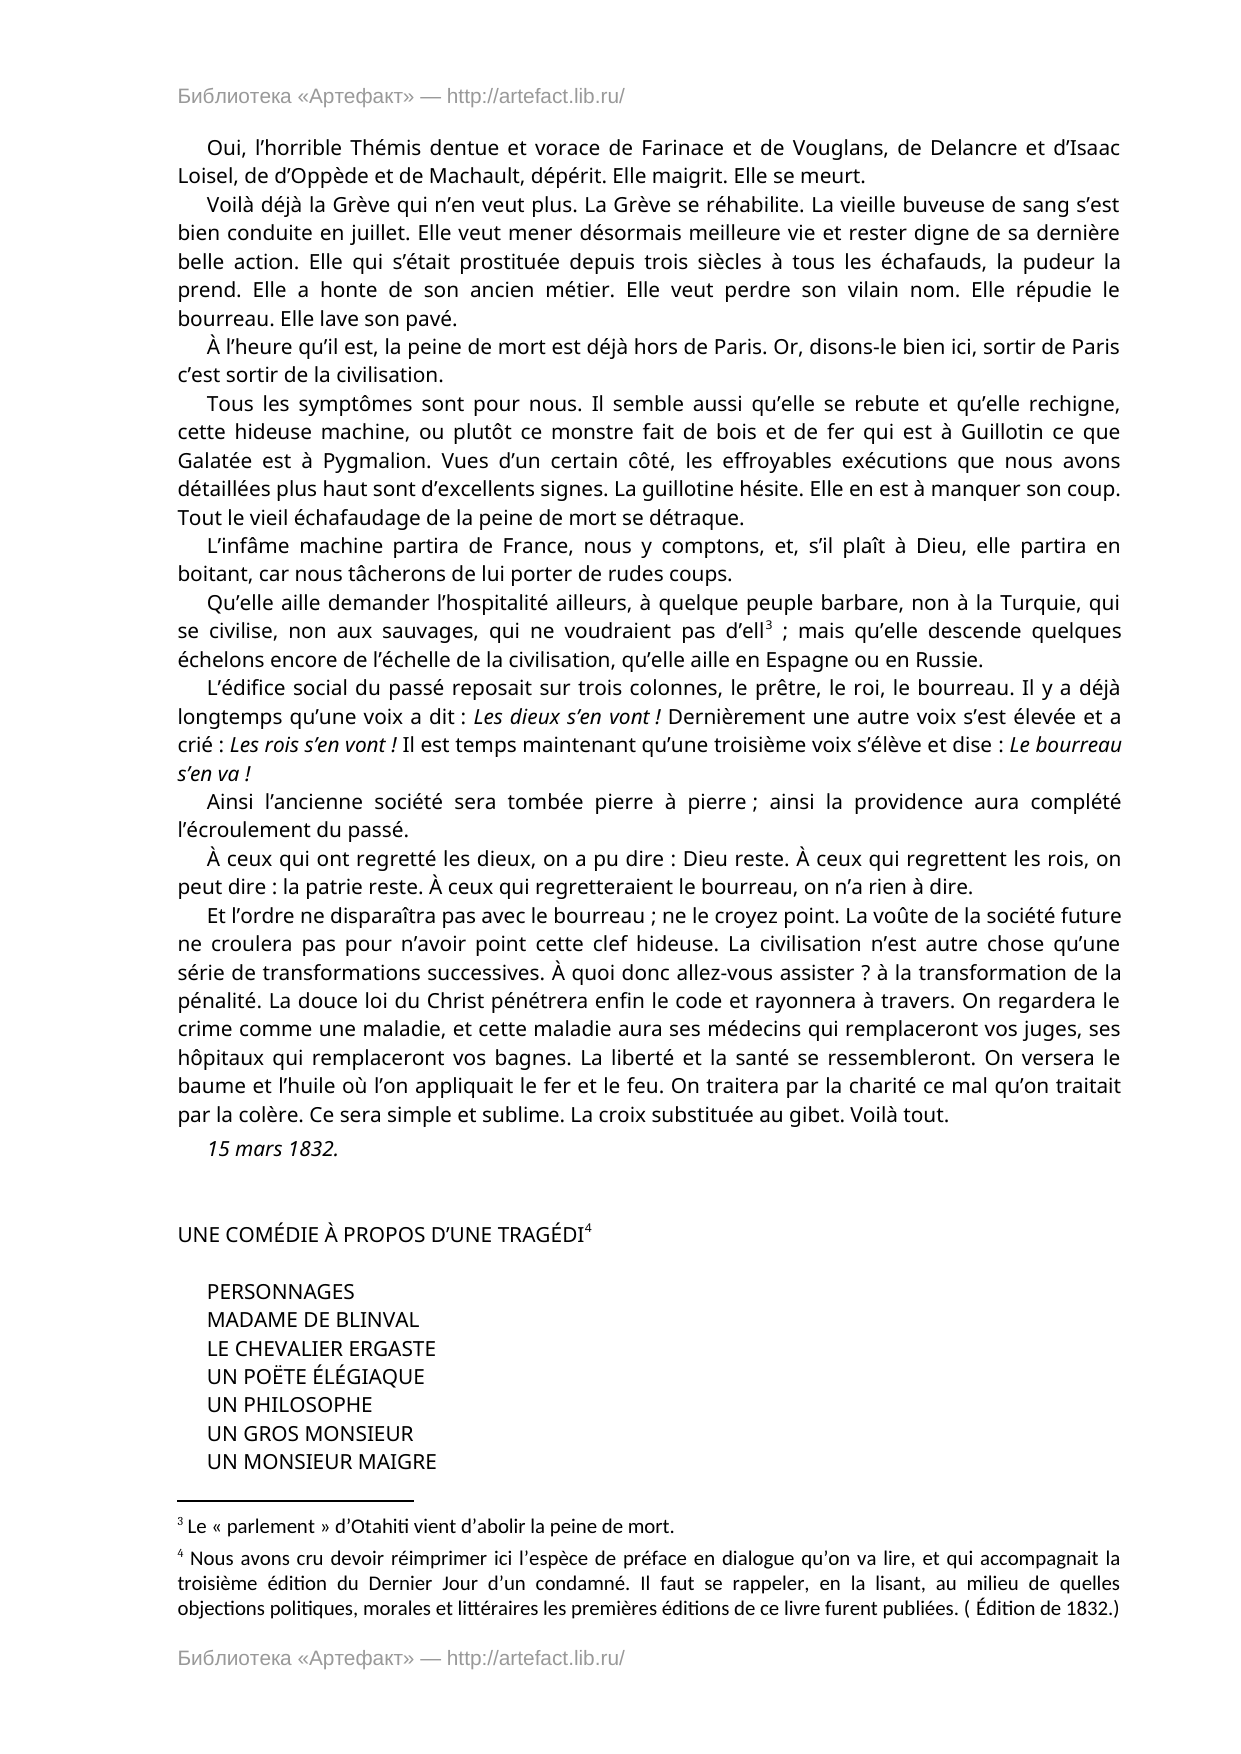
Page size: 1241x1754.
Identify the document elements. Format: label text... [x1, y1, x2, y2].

text UN POËTE ÉLÉGIAQUE [177, 1362, 1122, 1391]
text L’édifice social du passé reposait sur trois colonnes, le prêtre, le roi, le bourreau. Il y a déjà longtemps qu’une voix a dit : Les dieux s’en vont ! Dernièrement une autre voix s’est élevée et a crié : Les rois s’en vont ! Il est temps maintenant qu’une troisième voix s’élève et dise : Le bourreau s’en va ! [177, 673, 1122, 787]
text MADAME DE BLINVAL [177, 1305, 1122, 1334]
text LE CHEVALIER ERGASTE [177, 1334, 1122, 1362]
text UNE COMÉDIE À PROPOS D’UNE TRAGÉDI [177, 1220, 1122, 1248]
text Et l’ordre ne disparaîtra pas avec le bourreau ; ne le croyez point. La voûte de la société future ne croulera pas pour n’avoir point cette clef hideuse. La civilisation n’est autre chose qu’une série de transformations successives. À quoi donc allez-vous assister ? à la transformation de la pénalité. La douce loi du Christ pénétrera enfin le code et rayonnera à travers. On regardera le crime comme une maladie, et cette maladie aura ses médecins qui remplaceront vos juges, ses hôpitaux qui remplaceront vos bagnes. La liberté et la santé se ressembleront. On versera le baume et l’huile où l’on appliquait le fer et le feu. On traitera par la charité ce mal qu’on traitait par la colère. Ce sera simple et sublime. La croix substituée au gibet. Voilà tout. [177, 901, 1122, 1128]
text Tous les symptômes sont pour nous. Il semble aussi qu’elle se rebute et qu’elle rechigne, cette hideuse machine, ou plutôt ce monstre fait de bois et de fer qui est à Guillotin ce que Galatée est à Pygmalion. Vues d’un certain côté, les effroyables exécutions que nous avons détaillées plus haut sont d’excellents signes. La guillotine hésite. Elle en est à manquer son coup. Tout le vieil échafaudage de la peine de mort se détraque. [177, 389, 1122, 531]
text À ceux qui ont regretté les dieux, on a pu dire : Dieu reste. À ceux qui regrettent les rois, on peut dire : la patrie reste. À ceux qui regretteraient le bourreau, on n’a rien à dire. [177, 844, 1122, 901]
text Oui, l’horrible Thémis dentue et vorace de Farinace et de Vouglans, de Delancre et d’Isaac Loisel, de d’Oppède et de Machault, dépérit. Elle maigrit. Elle se meurt. [177, 133, 1122, 190]
text Voilà déjà la Grève qui n’en veut plus. La Grève se réhabilite. La vieille buveuse de sang s’est bien conduite en juillet. Elle veut mener désormais meilleure vie et rester digne de sa dernière belle action. Elle qui s’était prostituée depuis trois siècles à tous les échafauds, la pudeur la prend. Elle a honte de son ancien métier. Elle veut perdre son vilain nom. Elle répudie le bourreau. Elle lave son pavé. [177, 190, 1122, 332]
text Ainsi l’ancienne société sera tombée pierre à pierre ; ainsi la providence aura complété l’écroulement du passé. [177, 787, 1122, 844]
text UN PHILOSOPHE [177, 1391, 1122, 1419]
text UN GROS MONSIEUR [177, 1419, 1122, 1447]
text À l’heure qu’il est, la peine de mort est déjà hors de Paris. Or, disons-le bien ici, sortir de Paris c’est sortir de la civilisation. [177, 332, 1122, 389]
text Qu’elle aille demander l’hospitalité ailleurs, à quelque peuple barbare, non à la Turquie, qui se civilise, non aux sauvages, qui ne voudraient pas d’ell ; mais qu’elle descende quelques échelons encore de l’échelle de la civilisation, qu’elle aille en Espagne ou en Russie. [177, 588, 1122, 673]
text PERSONNAGES [177, 1277, 1122, 1305]
text 15 mars 1832. [177, 1134, 1122, 1163]
text L’infâme machine partira de France, nous y comptons, et, s’il plaît à Dieu, elle partira en boitant, car nous tâcherons de lui porter de rudes coups. [177, 531, 1122, 588]
text UN MONSIEUR MAIGRE [177, 1447, 1122, 1476]
